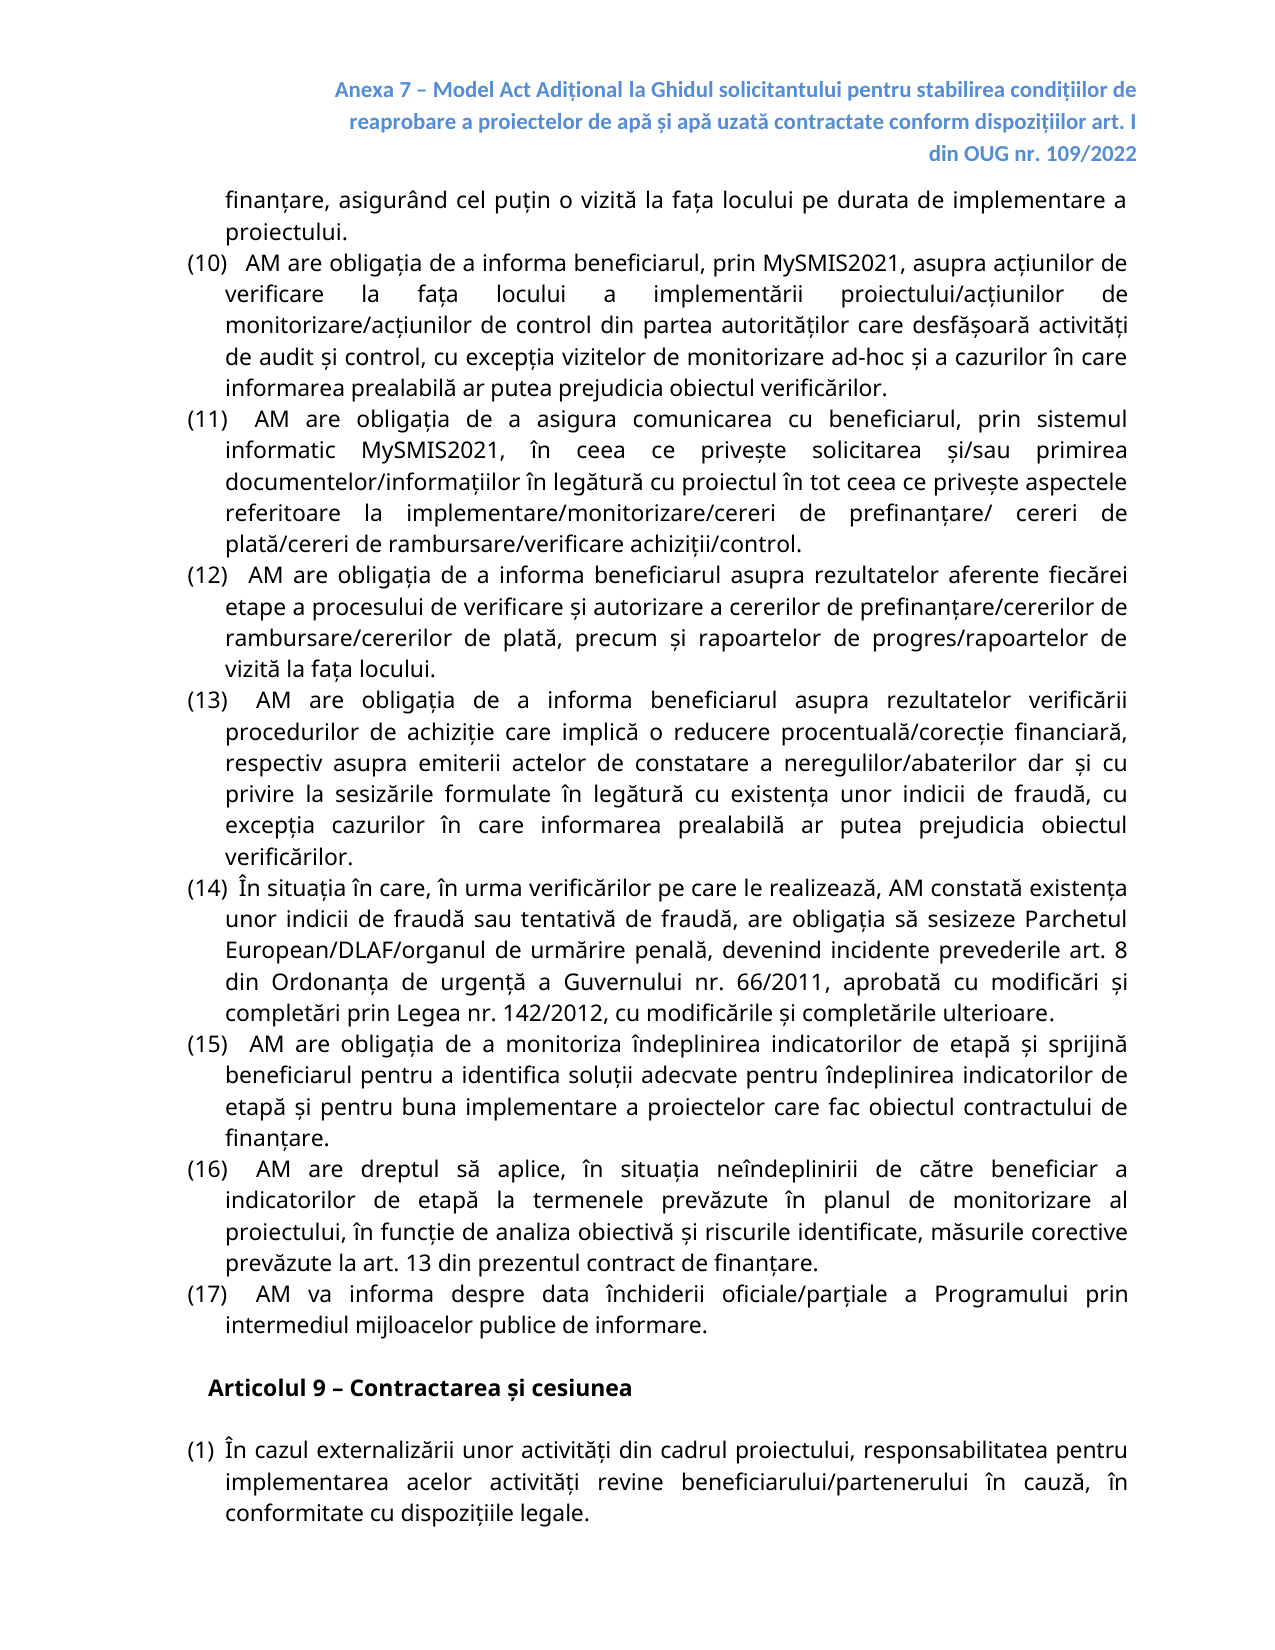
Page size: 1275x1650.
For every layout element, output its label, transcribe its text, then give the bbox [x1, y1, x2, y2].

list AM va informa despre data închiderii oficiale/parţiale a Programului prin intermediul mijloacelor publice de informare. [187, 1278, 1129, 1340]
list AM are obligația de a informa beneficiarul, prin MySMIS2021, asupra acțiunilor de verificare la fața locului a implementării proiectului/acțiunilor de monitorizare/acțiunilor de control din partea autorităților care desfășoară activități de audit și control, cu excepția vizitelor de monitorizare ad-hoc și a cazurilor în care informarea prealabilă ar putea prejudicia obiectul verificărilor. [187, 247, 1129, 403]
list În cazul externalizării unor activități din cadrul proiectului, responsabilitatea pentru implementarea acelor activități revine beneficiarului/partenerului în cauză, în conformitate cu dispozițiile legale. [187, 1434, 1129, 1528]
list AM are dreptul să aplice, în situația neîndeplinirii de către beneficiar a indicatorilor de etapă la termenele prevăzute în planul de monitorizare al proiectului, în funcție de analiza obiectivă și riscurile identificate, măsurile corective prevăzute la art. 13 din prezentul contract de finanțare. [187, 1153, 1129, 1278]
list AM are obligația de a informa beneficiarul asupra rezultatelor verificării procedurilor de achiziție care implică o reducere procentuală/corecție financiară, respectiv asupra emiterii actelor de constatare a neregulilor/abaterilor dar și cu privire la sesizările formulate în legătură cu existența unor indicii de fraudă, cu excepția cazurilor în care informarea prealabilă ar putea prejudicia obiectul verificărilor. [187, 684, 1129, 872]
text Articolul 9 – Contractarea și cesiunea [150, 1372, 1137, 1403]
list AM are obligația de a informa beneficiarul asupra rezultatelor aferente fiecărei etape a procesului de verificare și autorizare a cererilor de prefinanțare/cererilor de rambursare/cererilor de plată, precum și rapoartelor de progres/rapoartelor de vizită la fața locului. [187, 559, 1129, 684]
list AM are obligația de a monitoriza îndeplinirea indicatorilor de etapă și sprijină beneficiarul pentru a identifica soluții adecvate pentru îndeplinirea indicatorilor de etapă și pentru buna implementare a proiectelor care fac obiectul contractului de finanțare. [187, 1028, 1129, 1153]
list În situația în care, în urma verificărilor pe care le realizează, AM constată existența unor indicii de fraudă sau tentativă de fraudă, are obligația să sesizeze Parchetul European/DLAF/organul de urmărire penală, devenind incidente prevederile art. 8 din Ordonanța de urgență a Guvernului nr. 66/2011, aprobată cu modificări și completări prin Legea nr. 142/2012, cu modificările și completările ulterioare. [187, 872, 1129, 1028]
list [187, 184, 1129, 247]
list AM are obligația de a asigura comunicarea cu beneficiarul, prin sistemul informatic MySMIS2021, în ceea ce privește solicitarea și/sau primirea documentelor/informațiilor în legătură cu proiectul în tot ceea ce privește aspectele referitoare la implementare/monitorizare/cereri de prefinanțare/ cereri de plată/cereri de rambursare/verificare achiziții/control. [187, 403, 1129, 559]
